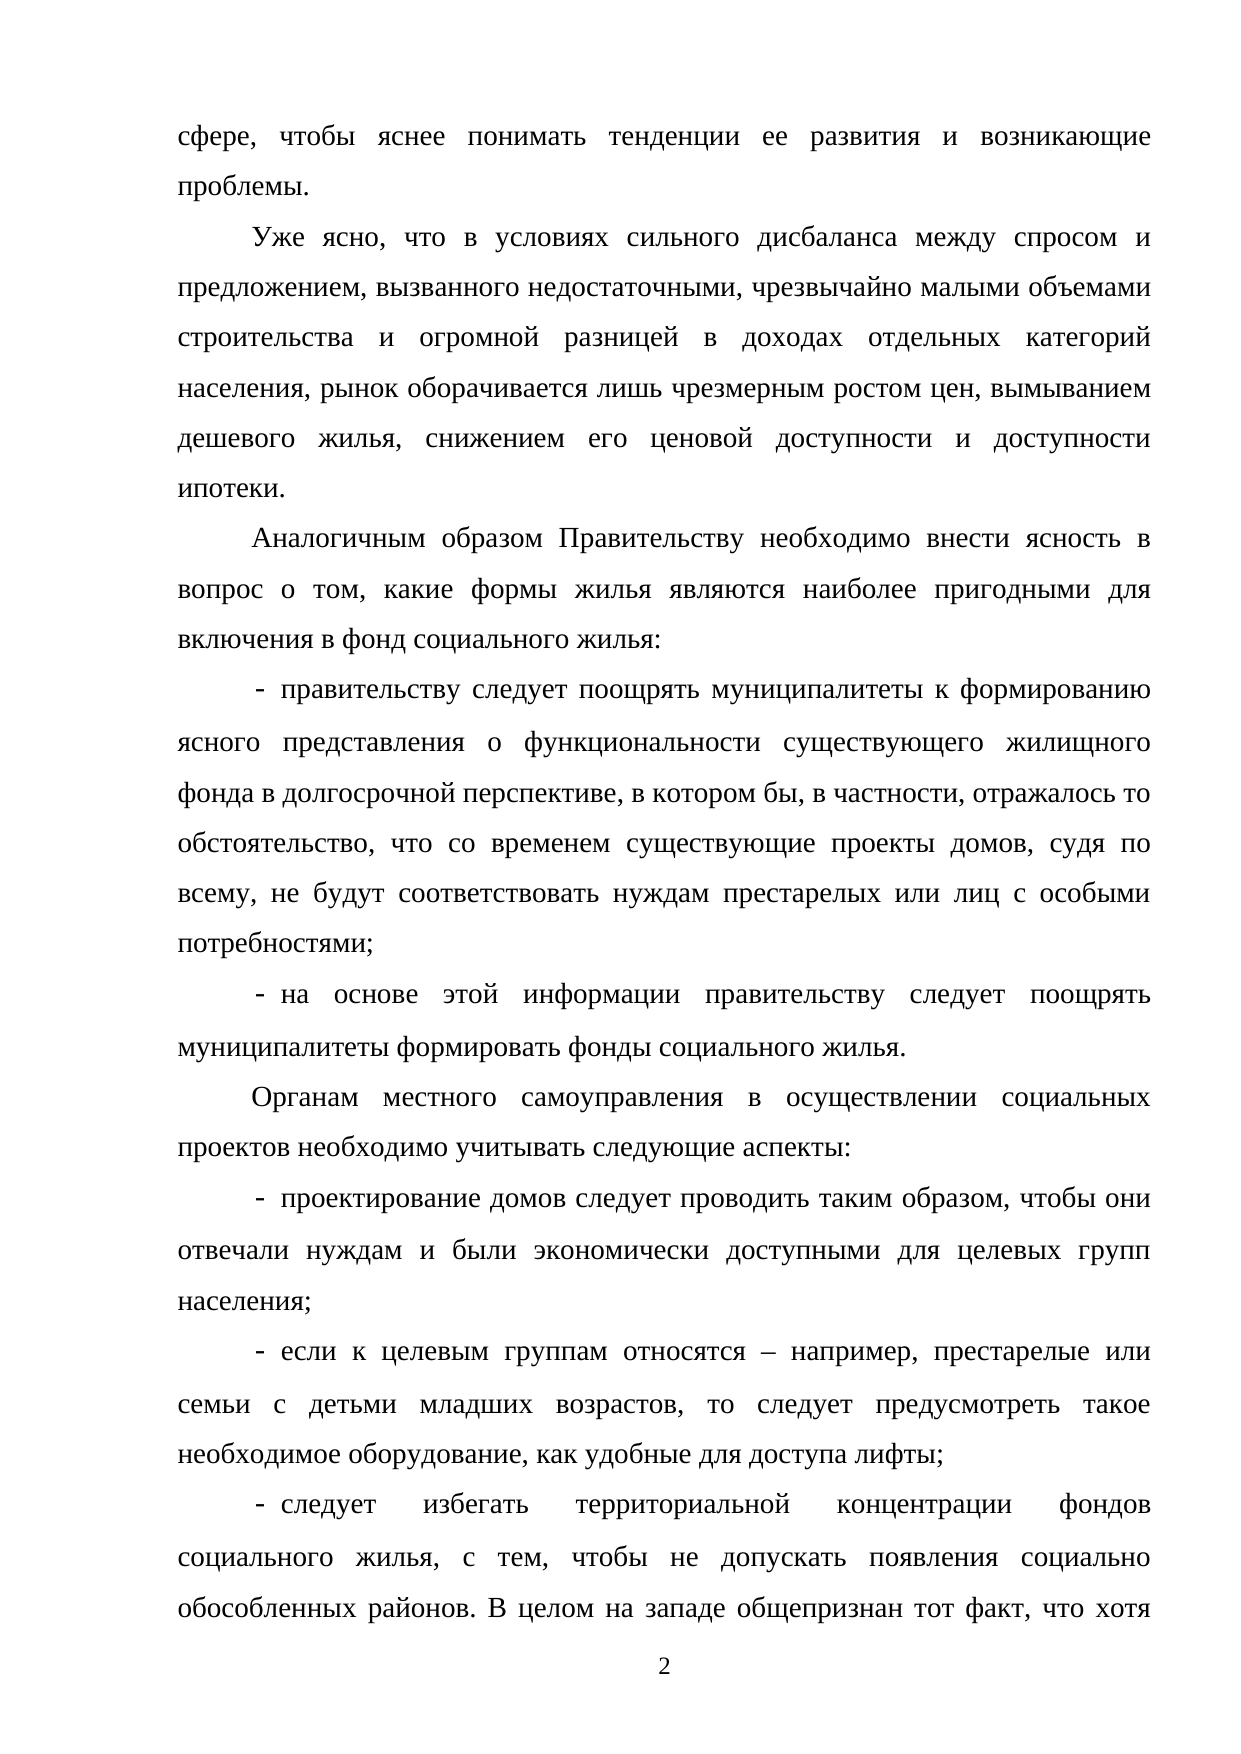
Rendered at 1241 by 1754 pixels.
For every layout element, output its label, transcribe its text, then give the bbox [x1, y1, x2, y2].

text Уже ясно, что в условиях сильного дисбаланса между спросом и предложением, вызванного недостаточными, чрезвычайно малыми объемами строительства и огромной разницей в доходах отдельных категорий населения, рынок оборачивается лишь чрезмерным ростом цен, вымыванием дешевого жилья, снижением его ценовой доступности и доступности ипотеки. [177, 219, 1152, 504]
list правительству следует поощрять муниципалитеты к формированию ясного представления о функциональности существующего жилищного фонда в долгосрочной перспективе, в котором бы, в частности, отражалось то обстоятельство, что со временем существующие проекты домов, судя по всему, не будут соответствовать нуждам престарелых или лиц с особыми потребностями; [177, 672, 1152, 959]
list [177, 1487, 1152, 1623]
list если к целевым группам относятся – например, престарелые или семьи с детьми младших возрастов, то следует предусмотреть такое необходимое оборудование, как удобные для доступа лифты; [177, 1333, 1152, 1470]
text Органам местного самоуправления в осуществлении социальных проектов необходимо учитывать следующие аспекты: [177, 1079, 1152, 1163]
list на основе этой информации правительству следует поощрять муниципалитеты формировать фонды социального жилья. [177, 976, 1152, 1062]
text Аналогичным образом Правительству необходимо внести ясность в вопрос о том, какие формы жилья являются наиболее пригодными для включения в фонд социального жилья: [177, 521, 1152, 655]
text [177, 118, 1152, 202]
list проектирование домов следует проводить таким образом, чтобы они отвечали нуждам и были экономически доступными для целевых групп населения; [177, 1180, 1152, 1316]
